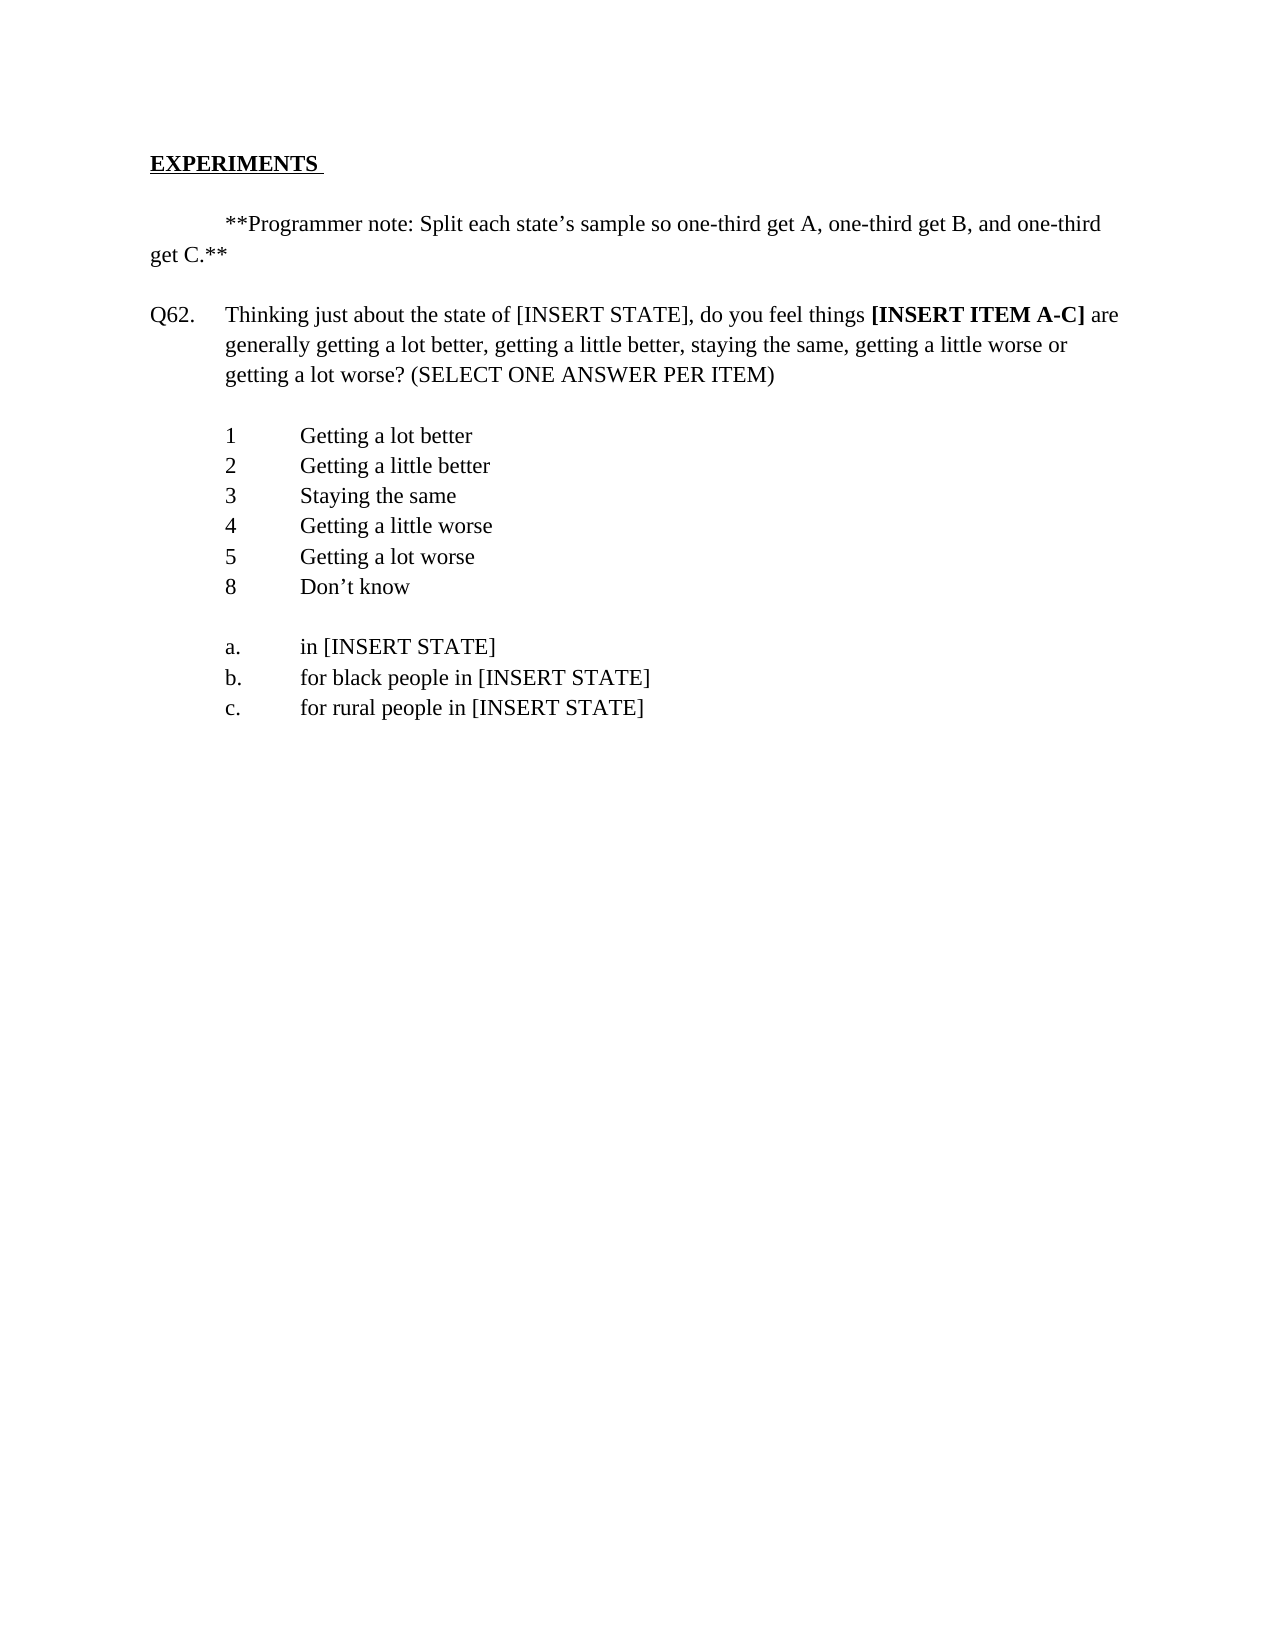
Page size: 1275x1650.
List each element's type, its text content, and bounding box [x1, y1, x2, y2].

text **Programmer note: Split each state’s sample so one-third get A, one-third get B, and one-third get C.** [150, 210, 1125, 267]
text b. for black people in [INSERT STATE] [150, 663, 1125, 690]
text c. for rural people in [INSERT STATE] [150, 694, 1125, 720]
text 1 Getting a lot better [150, 422, 1125, 448]
text 8 Don’t know [150, 573, 1125, 599]
text 2 Getting a little better [150, 452, 1125, 478]
text Q62. Thinking just about the state of [INSERT STATE], do you feel things [INSERT ITEM A-C] are generally getting a lot better, getting a little better, staying the same, getting a little worse or getting a lot worse? (SELECT ONE ANSWER PER ITEM) [150, 301, 1125, 388]
text 3 Staying the same [150, 482, 1125, 509]
text 4 Getting a little worse [150, 512, 1125, 539]
text a. in [INSERT STATE] [150, 633, 1125, 660]
text 5 Getting a lot worse [150, 543, 1125, 569]
text EXPERIMENTS [150, 150, 1125, 176]
